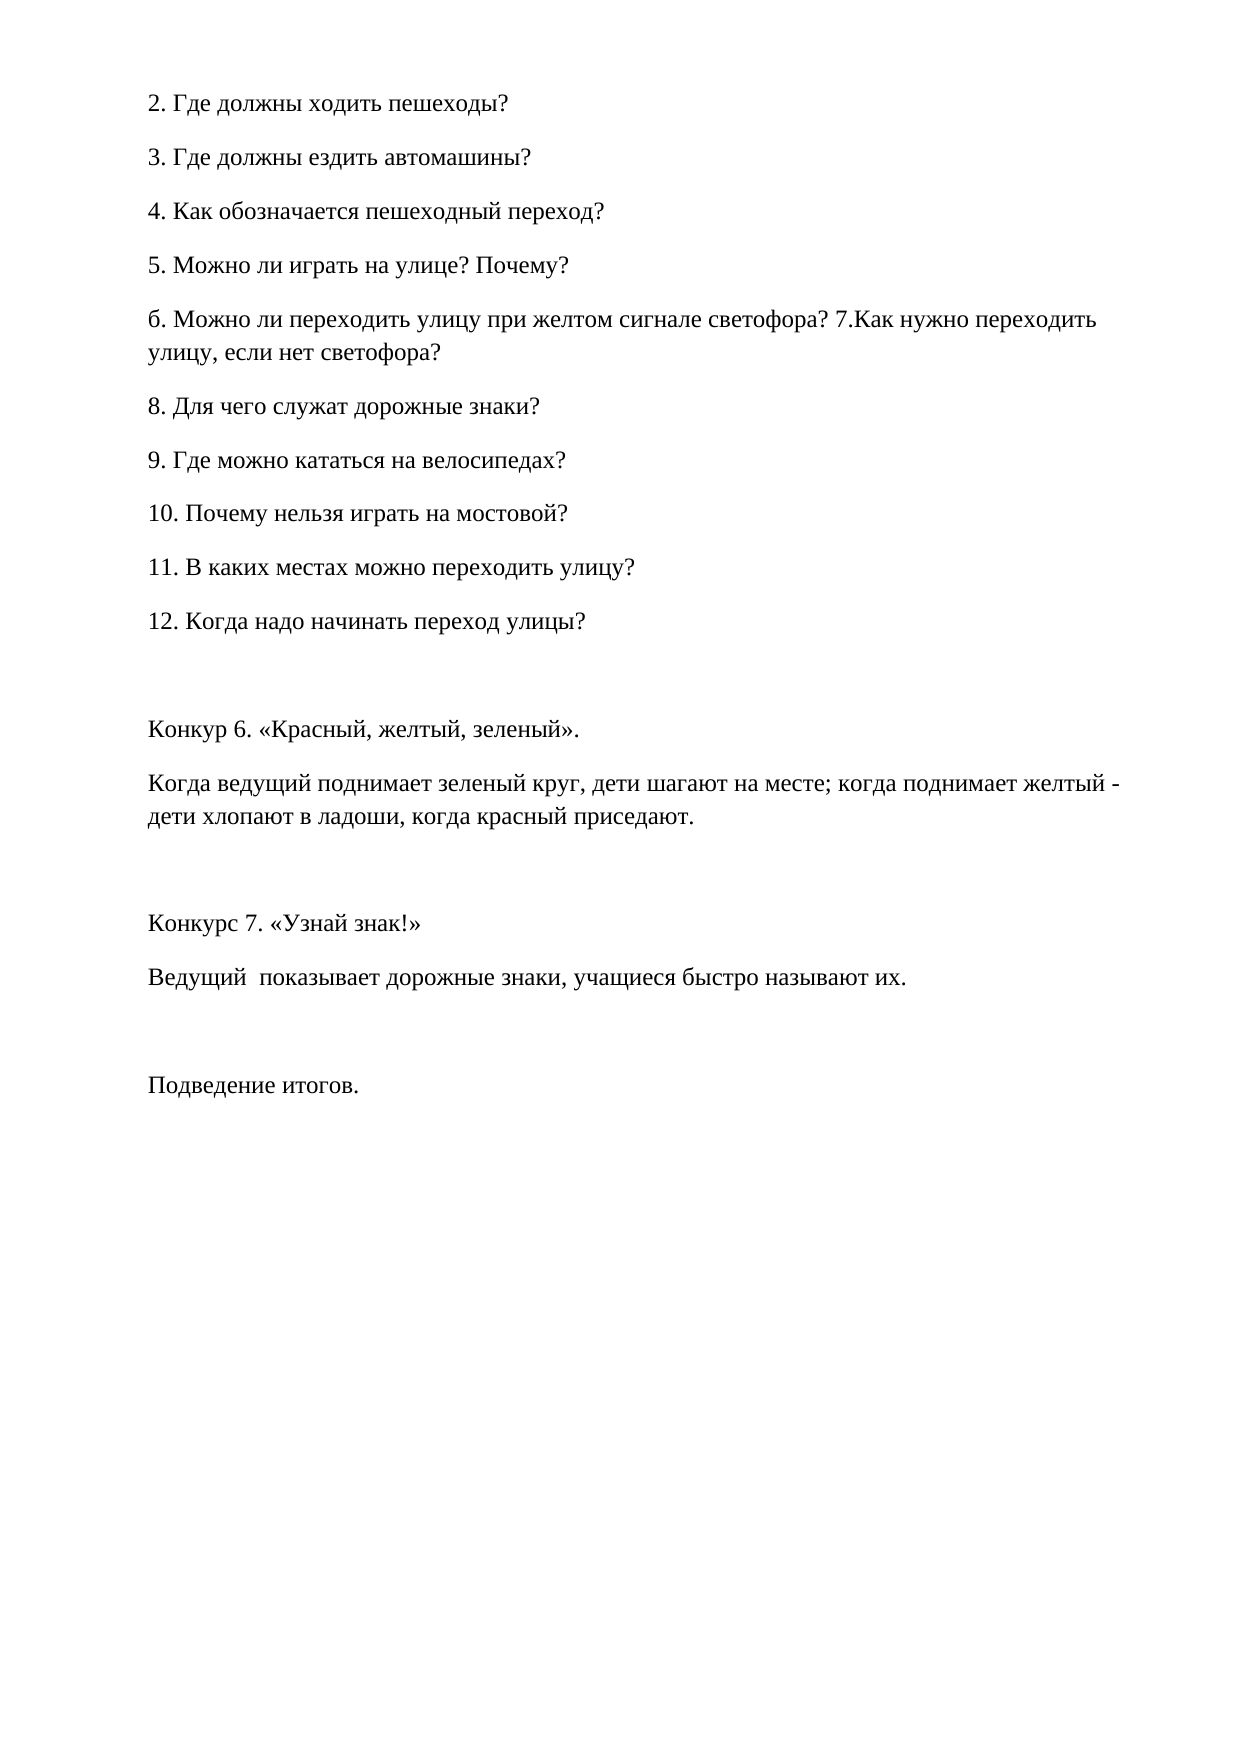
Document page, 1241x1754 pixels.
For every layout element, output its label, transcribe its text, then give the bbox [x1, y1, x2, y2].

text 2. Где должны ходить пешеходы? [148, 88, 1152, 117]
text Конкурс 7. «Узнай знак!» [148, 908, 1152, 937]
text Когда ведущий поднимает зеленый круг, дети шагают на месте; когда поднимает желтый - дети хлопают в ладоши, когда красный­ приседают. [148, 768, 1152, 829]
text 10. Почему нельзя играть на мостовой? [148, 498, 1152, 527]
text 5. Можно ли играть на улице? Почему? [148, 250, 1152, 279]
text 12. Когда надо начинать переход улицы? [148, 606, 1152, 635]
text Конкур 6. «Красный, желтый, зеленый». [148, 714, 1152, 743]
text 11. В каких местах можно переходить улицу? [148, 552, 1152, 581]
text 3. Где должны ездить автомашины? [148, 142, 1152, 171]
text 8. Для чего служат дорожные знаки? [148, 391, 1152, 419]
text б. Можно ли переходить улицу при желтом сигнале светофора? 7.Как нужно переходить улицу, если нет светофора? [148, 304, 1152, 366]
text 4. Как обозначается пешеходный переход? [148, 196, 1152, 225]
text 9. Где можно кататься на велосипедах? [148, 445, 1152, 473]
text Ведущий показывает дорожные знаки, учащиеся быстро называют их. [148, 962, 1152, 991]
text Подведение итогов. [148, 1070, 1152, 1099]
